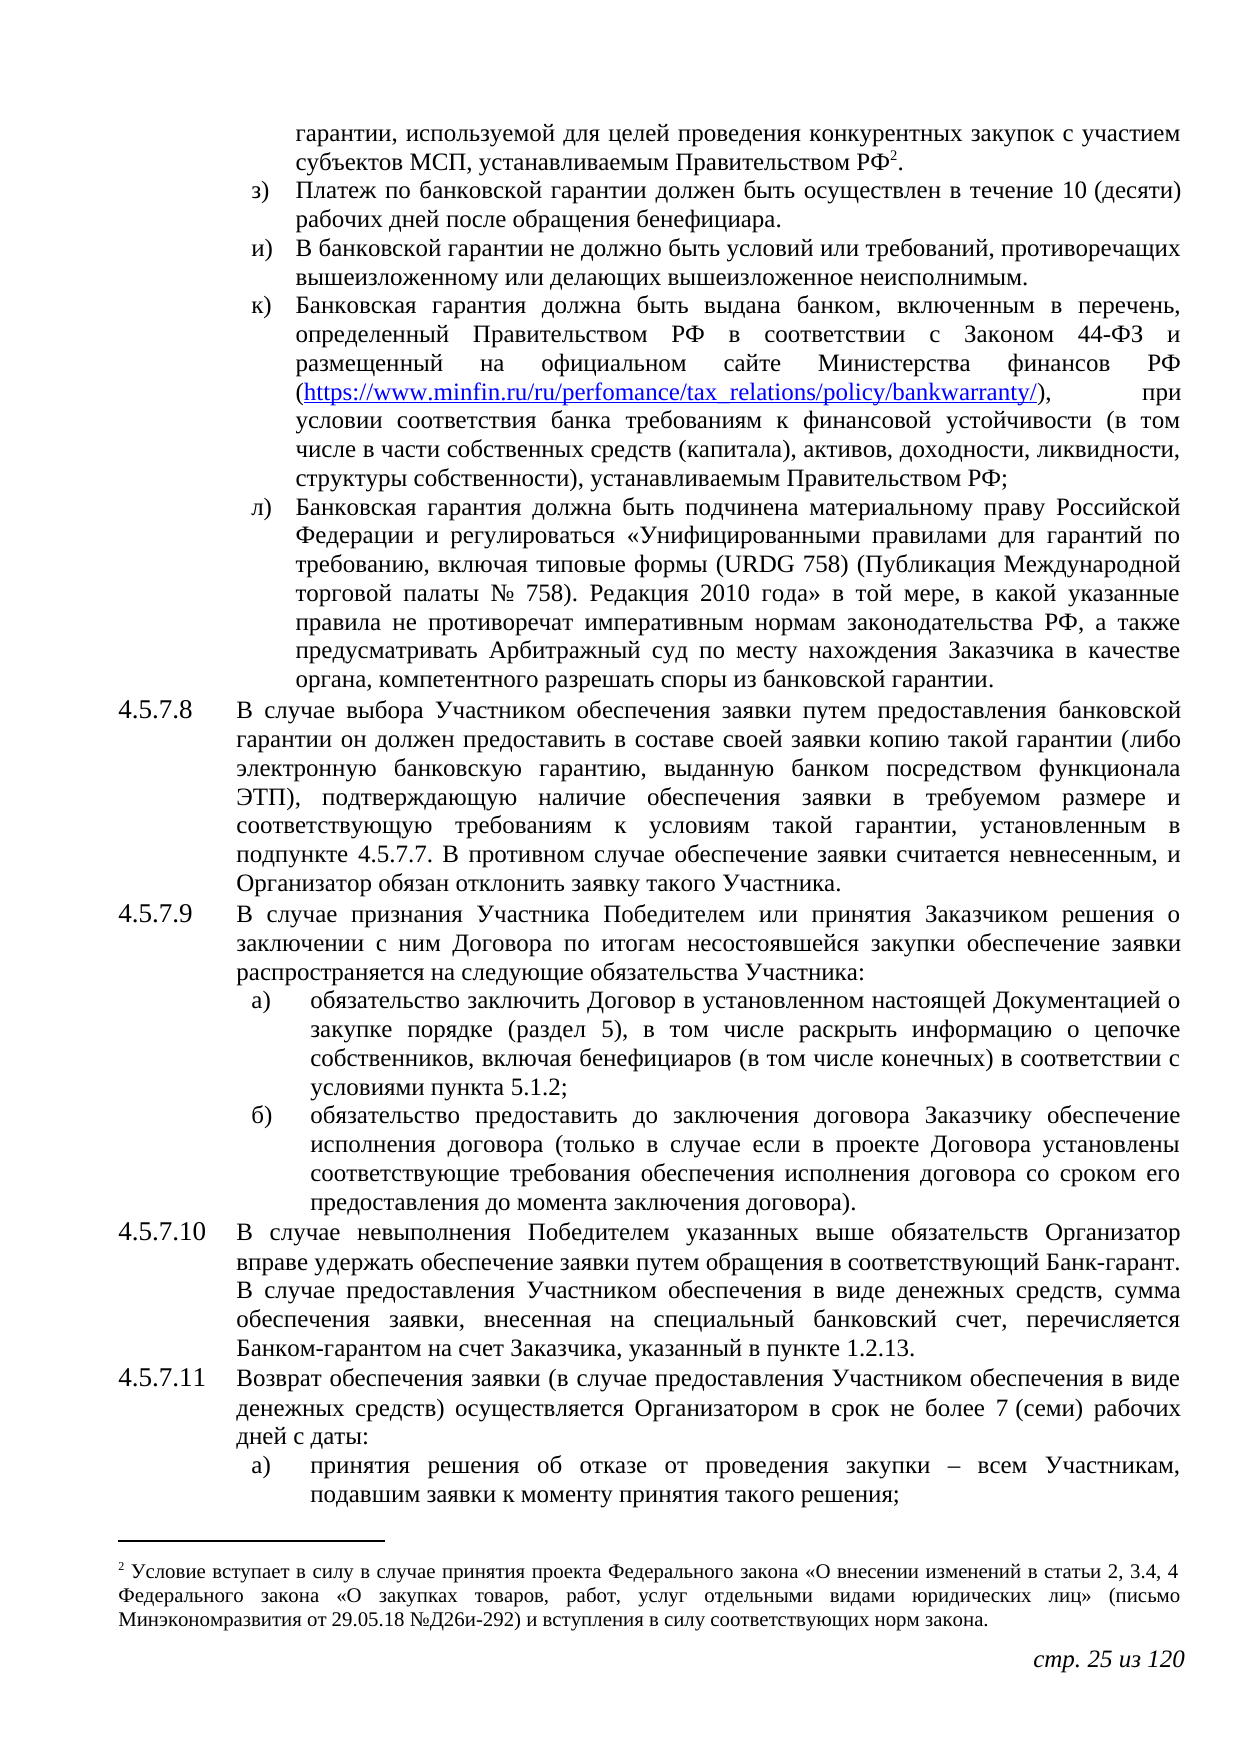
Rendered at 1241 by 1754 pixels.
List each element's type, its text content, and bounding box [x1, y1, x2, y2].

text Банковская гарантия должна быть подчинена материальному праву Российской Федерации и регулироваться «Унифицированными правилами для гарантий по требованию, включая типовые формы (URDG 758) (Публикация Международной торговой палаты № 758). Редакция 2010 года» в той мере, в какой указанные правила не противоречат императивным нормам законодательства РФ, а также предусматривать Арбитражный суд по месту нахождения Заказчика в качестве органа, компетентного разрешать споры из банковской гарантии. [251, 492, 1181, 693]
text принятия решения об отказе от проведения закупки – всем Участникам, подавшим заявки к моменту принятия такого решения; [251, 1450, 1181, 1508]
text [251, 118, 1181, 176]
text обязательство предоставить до заключения договора Заказчику обеспечение исполнения договора (только в случае если в проекте Договора установлены соответствующие требования обеспечения исполнения договора со сроком его предоставления до момента заключения договора). [251, 1100, 1181, 1215]
text обязательство заключить Договор в установленном настоящей Документацией о закупке порядке (раздел 5), в том числе раскрыть информацию о цепочке собственников, включая бенефициаров (в том числе конечных) в соответствии с условиями пункта 5.1.2; [251, 985, 1181, 1100]
text В случае выбора Участником обеспечения заявки путем предоставления банковской гарантии он должен предоставить в составе своей заявки копию такой гарантии (либо электронную банковскую гарантию, выданную банком посредством функционала ЭТП), подтверждающую наличие обеспечения заявки в требуемом размере и соответствующую требованиям к условиям такой гарантии, установленным в подпункте 4.5.7.7. В противном случае обеспечение заявки считается невнесенным, и Организатор обязан отклонить заявку такого Участника. [118, 693, 1181, 897]
text В случае невыполнения Победителем указанных выше обязательств Организатор вправе удержать обеспечение заявки путем обращения в соответствующий Банк-гарант. В случае предоставления Участником обеспечения в виде денежных средств, сумма обеспечения заявки, внесенная на специальный банковский счет, перечисляется Банком-гарантом на счет Заказчика, указанный в пункте 1.2.13. [118, 1215, 1181, 1362]
text Платеж по банковской гарантии должен быть осуществлен в течение 10 (десяти) рабочих дней после обращения бенефициара. [251, 176, 1181, 233]
text В случае признания Участника Победителем или принятия Заказчиком решения о заключении с ним Договора по итогам несостоявшейся закупки обеспечение заявки распространяется на следующие обязательства Участника: [118, 897, 1181, 985]
text Возврат обеспечения заявки (в случае предоставления Участником обеспечения в виде денежных средств) осуществляется Организатором в срок не более 7 (семи) рабочих дней с даты: [118, 1362, 1181, 1450]
text В банковской гарантии не должно быть условий или требований, противоречащих вышеизложенному или делающих вышеизложенное неисполнимым. [251, 233, 1181, 291]
text Банковская гарантия должна быть выдана банком, включенным в перечень, определенный Правительством РФ в соответствии с Законом 44-ФЗ и размещенный на официальном сайте Министерства финансов РФ (https://www.minfin.ru/ru/perfomance/tax_relations/policy/bankwarranty/), при условии соответствия банка требованиям к финансовой устойчивости (в том числе в части собственных средств (капитала), активов, доходности, ликвидности, структуры собственности), устанавливаемым Правительством РФ; [251, 291, 1181, 492]
